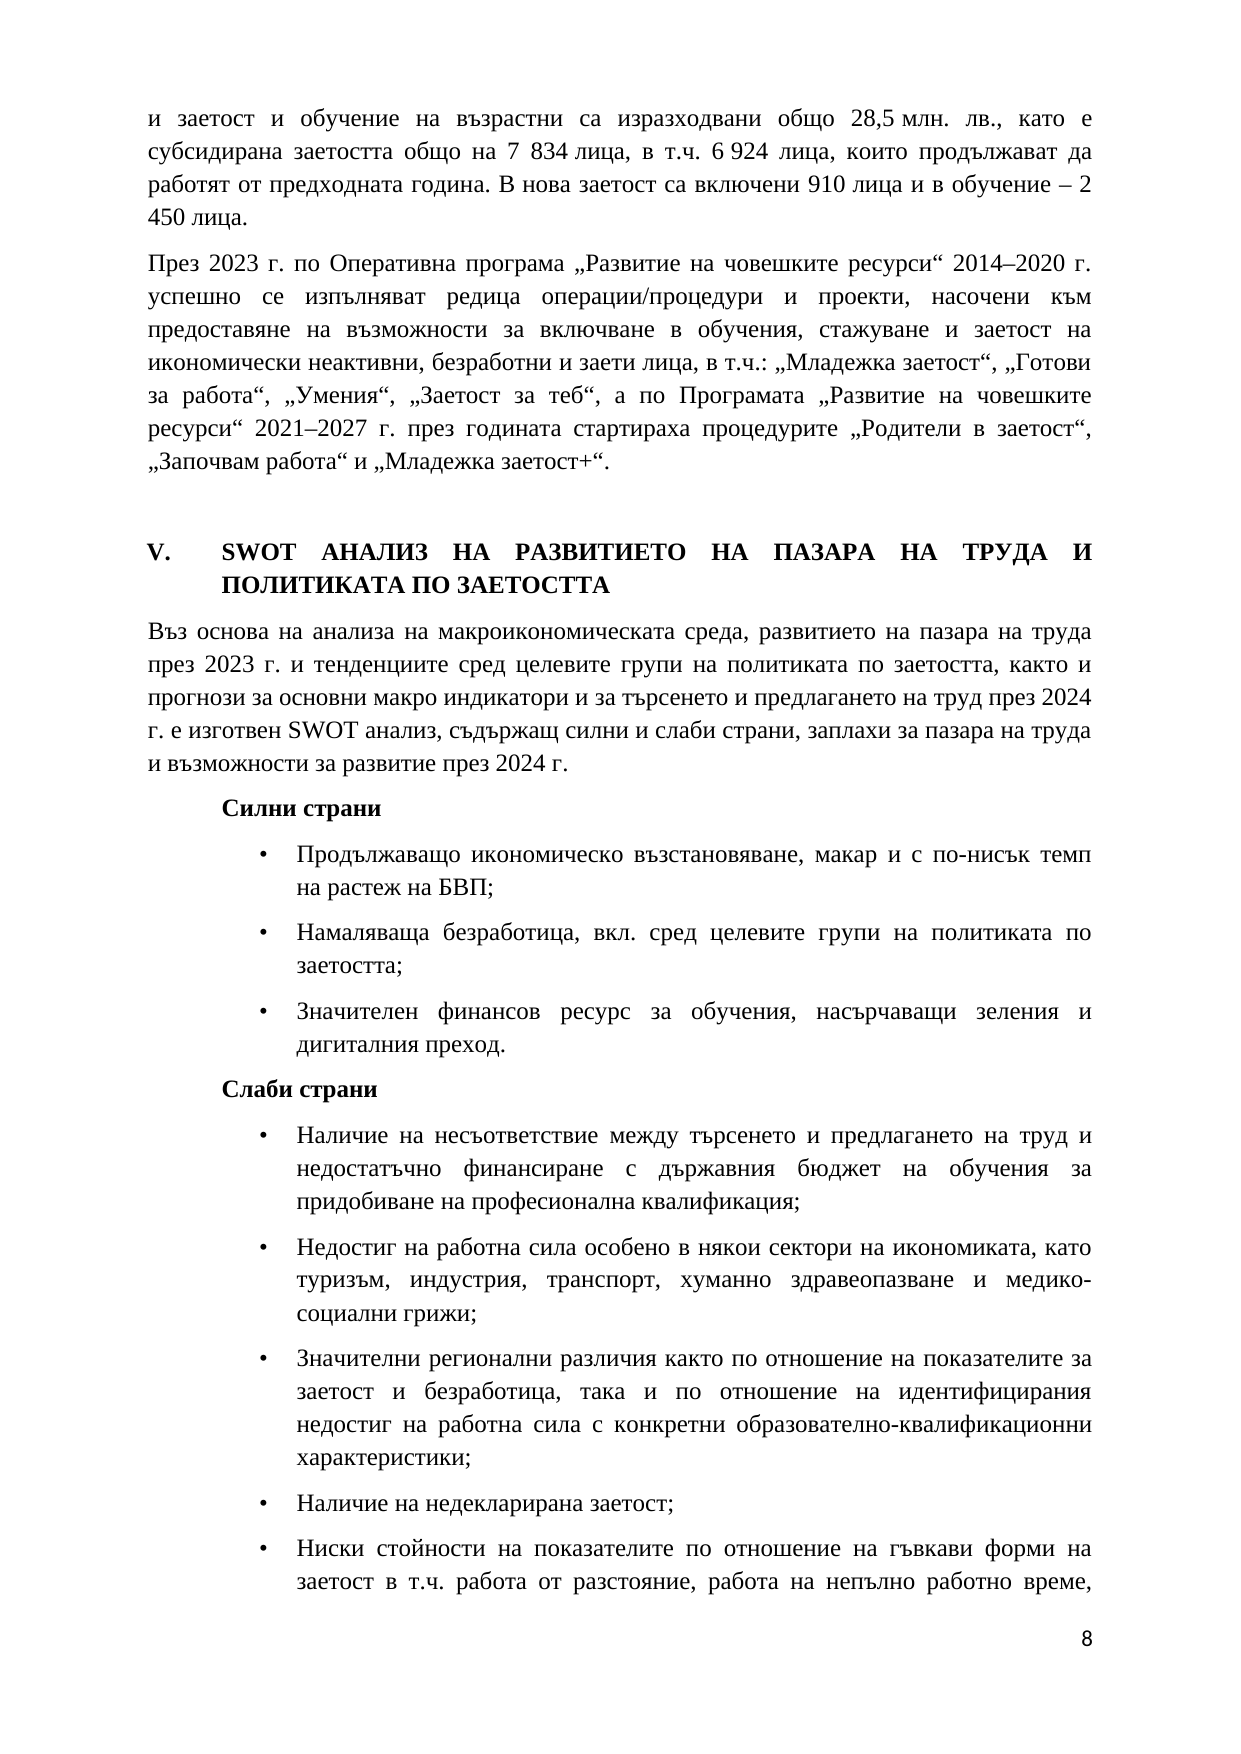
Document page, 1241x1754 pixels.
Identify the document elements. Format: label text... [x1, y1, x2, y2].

list Недостиг на работна сила особено в някои сектори на икономиката, като туризъм, индустрия, транспорт, хуманно здравеопазване и медико-социални грижи; [259, 1232, 1093, 1326]
list SWOT АНАЛИЗ НА РАЗВИТИЕТО НА ПАЗАРА НА ТРУДА И ПОЛИТИКАТА ПО ЗАЕТОСТТА [146, 537, 1093, 599]
list Значителен финансов ресурс за обучения, насърчаващи зеления и дигиталния преход. [259, 996, 1093, 1058]
list Наличие на несъответствие между търсенето и предлагането на труд и недостатъчно финансиране с държавния бюджет на обучения за придобиване на професионална квалификация; [259, 1120, 1093, 1215]
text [148, 103, 1093, 231]
text През 2023 г. по Оперативна програма „Развитие на човешките ресурси“ 2014–2020 г. успешно се изпълняват редица операции/процедури и проекти, насочени към предоставяне на възможности за включване в обучения, стажуване и заетост на икономически неактивни, безработни и заети лица, в т.ч.: „Младежка заетост“, „Готови за работа“, „Умения“, „Заетост за теб“, а по Програмата „Развитие на човешките ресурси“ 2021–2027 г. през годината стартираха процедурите „Родители в заетост“, „Започвам работа“ и „Младежка заетост+“. [148, 248, 1093, 475]
text Силни страни [148, 793, 1093, 822]
text Въз основа на анализа на макроикономическата среда, развитието на пазара на труда през 2023 г. и тенденциите сред целевите групи на политиката по заетостта, както и прогнози за основни макро индикатори и за търсенето и предлагането на труд през 2024 г. е изготвен SWOT анализ, съдържащ силни и слаби страни, заплахи за пазара на труда и възможности за развитие през 2024 г. [148, 616, 1093, 777]
list Продължаващо икономическо възстановяване, макар и с по-нисък темп на растеж на БВП; [259, 839, 1093, 901]
text Слаби страни [148, 1074, 1093, 1103]
list Наличие на недекларирана заетост; [259, 1488, 1093, 1516]
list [259, 1533, 1093, 1595]
list Намаляваща безработица, вкл. сред целевите групи на политиката по заетостта; [259, 917, 1093, 979]
list Значителни регионални различия както по отношение на показателите за заетост и безработица, така и по отношение на идентифицирания недостиг на работна сила с конкретни образователно-квалификационни характеристики; [259, 1343, 1093, 1471]
